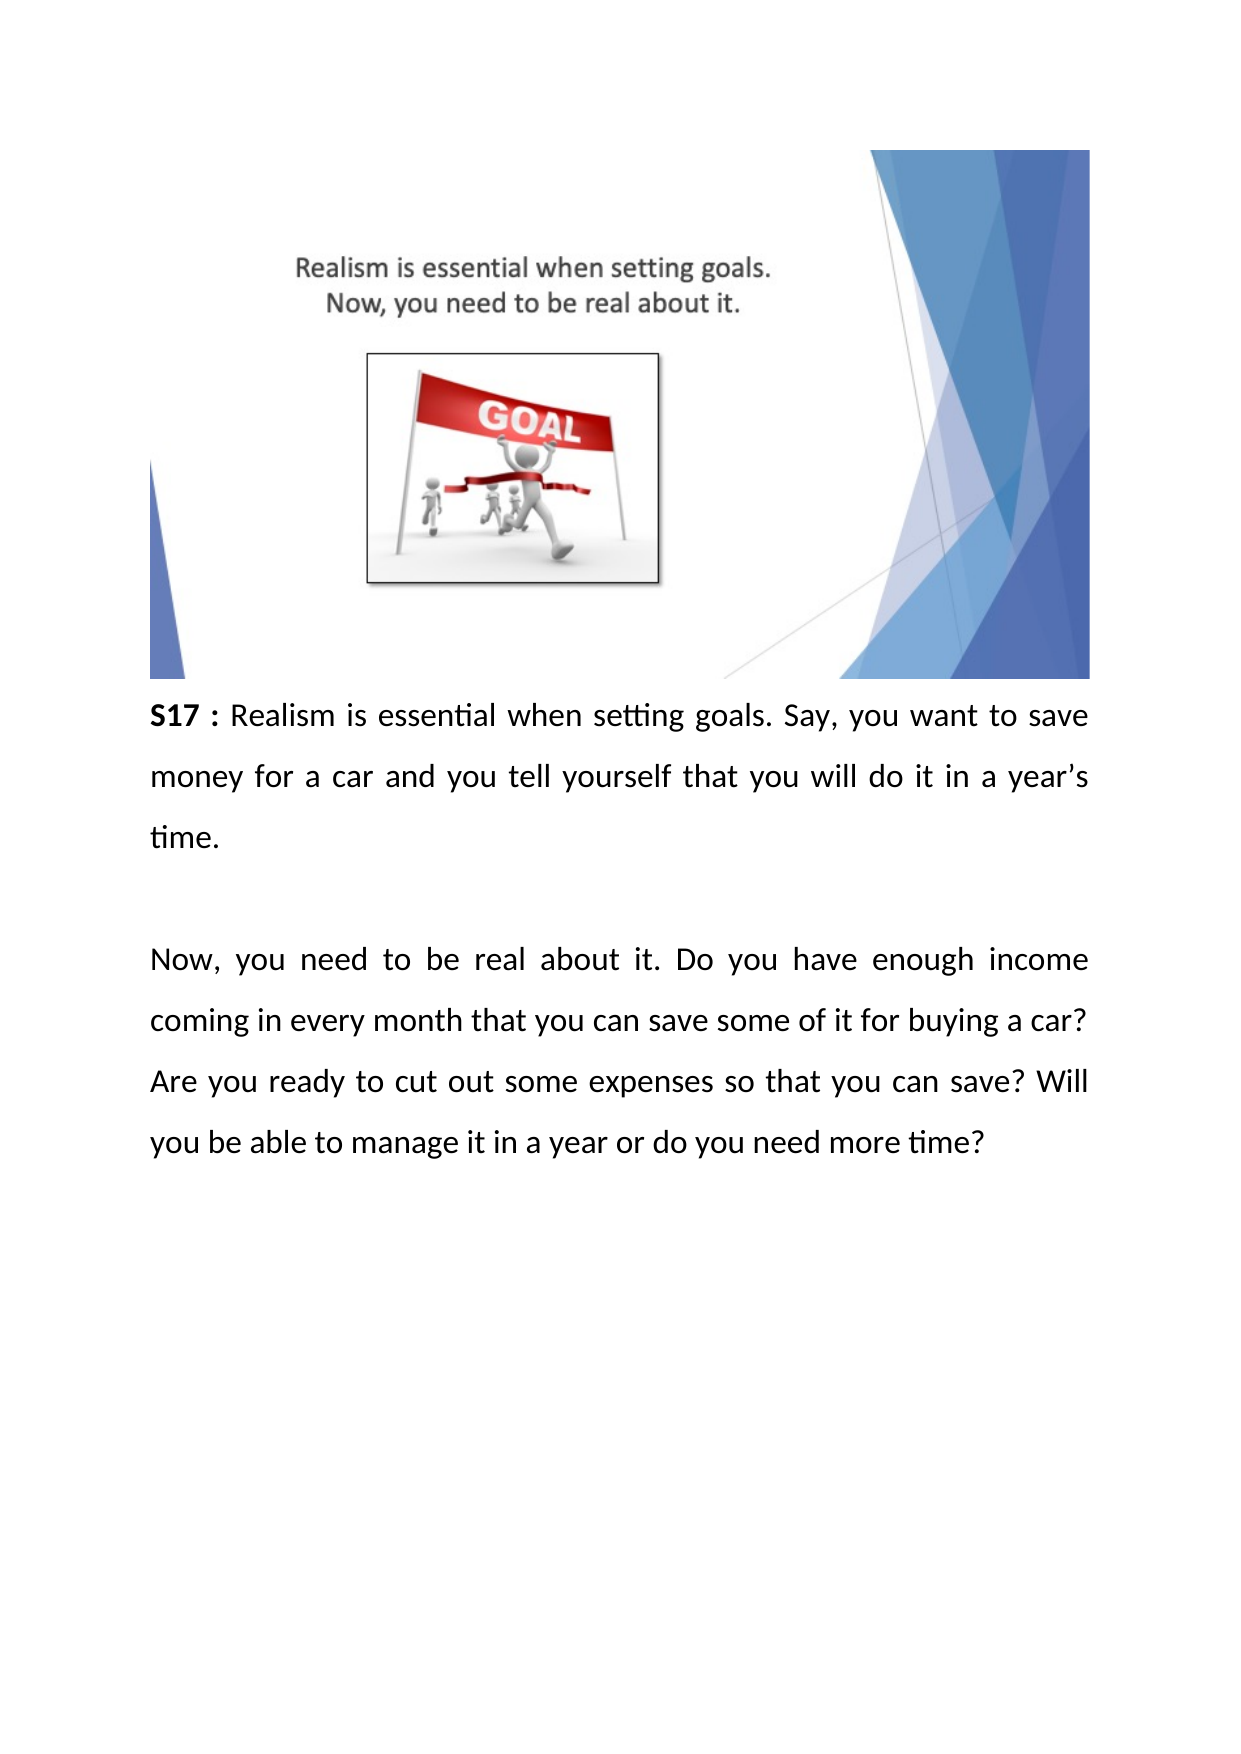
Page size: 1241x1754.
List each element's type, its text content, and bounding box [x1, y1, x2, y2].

text Now, you need to be real about it. Do you have enough income coming in every month that you can save some of it for buying a car? Are you ready to cut out some expenses so that you can save? Will you be able to manage it in a year or do you need more time? [150, 938, 1090, 1162]
picture [150, 150, 1090, 679]
text S17 : Realism is essential when setting goals. Say, you want to save money for a car and you tell yourself that you will do it in a year’s time. [150, 694, 1090, 857]
